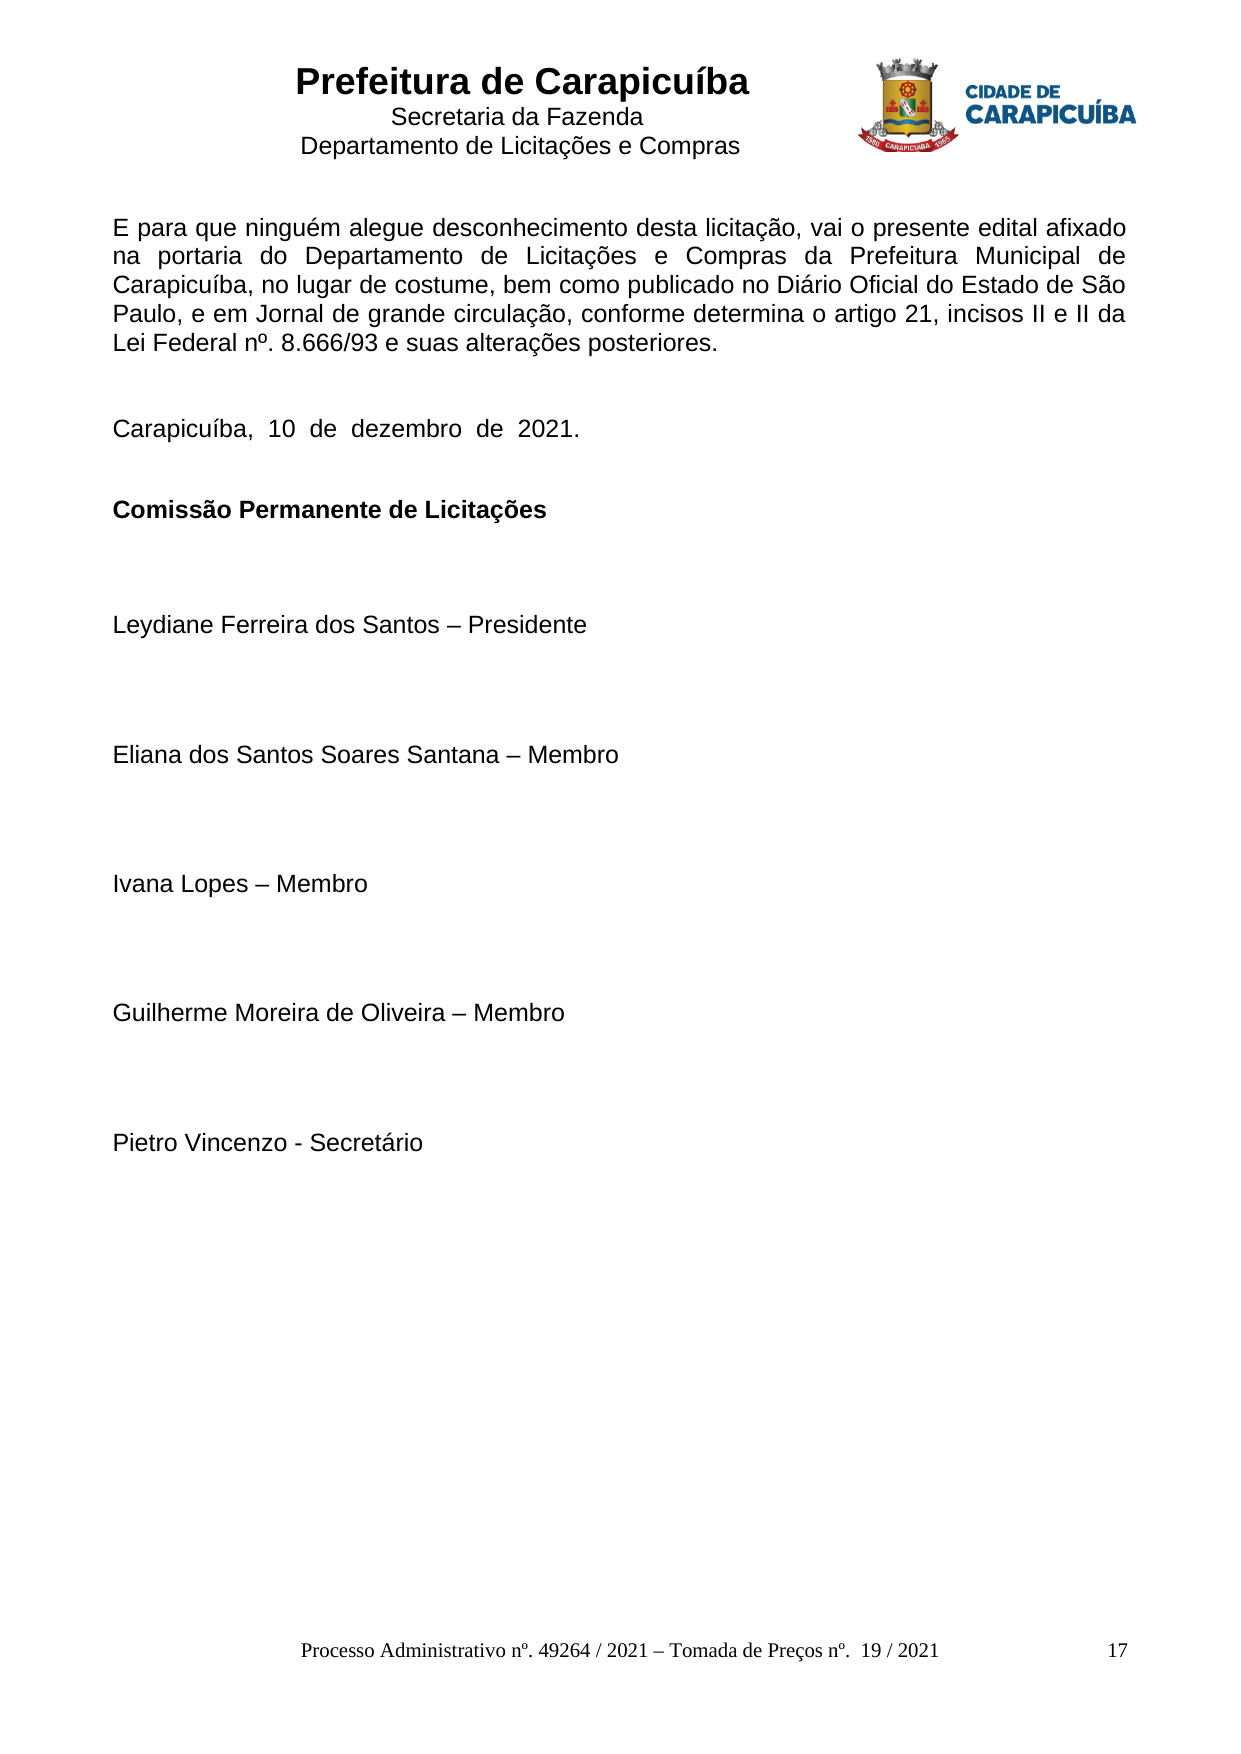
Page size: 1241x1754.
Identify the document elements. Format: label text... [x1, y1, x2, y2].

text Guilherme Moreira de Oliveira – Membro [112, 998, 1128, 1027]
text Ivana Lopes – Membro [112, 869, 1128, 898]
subtitle Leydiane Ferreira dos Santos – Presidente [112, 610, 1128, 639]
text Eliana dos Santos Soares Santana – Membro [112, 740, 1128, 768]
text E para que ninguém alegue desconhecimento desta licitação, vai o presente edital afixado na portaria do Departamento de Licitações e Compras da Prefeitura Municipal de Carapicuíba, no lugar de costume, bem como publicado no Diário Oficial do Estado de São Paulo, e em Jornal de grande circulação, conforme determina o artigo 21, incisos II e II da Lei Federal nº. 8.666/93 e suas alterações posteriores. [112, 212, 1128, 356]
text Carapicuíba, 10 de dezembro de 2021. [112, 414, 1128, 442]
text Pietro Vincenzo - Secretário [112, 1128, 1128, 1157]
subtitle Comissão Permanente de Licitações [112, 495, 1128, 524]
picture [857, 57, 1139, 152]
